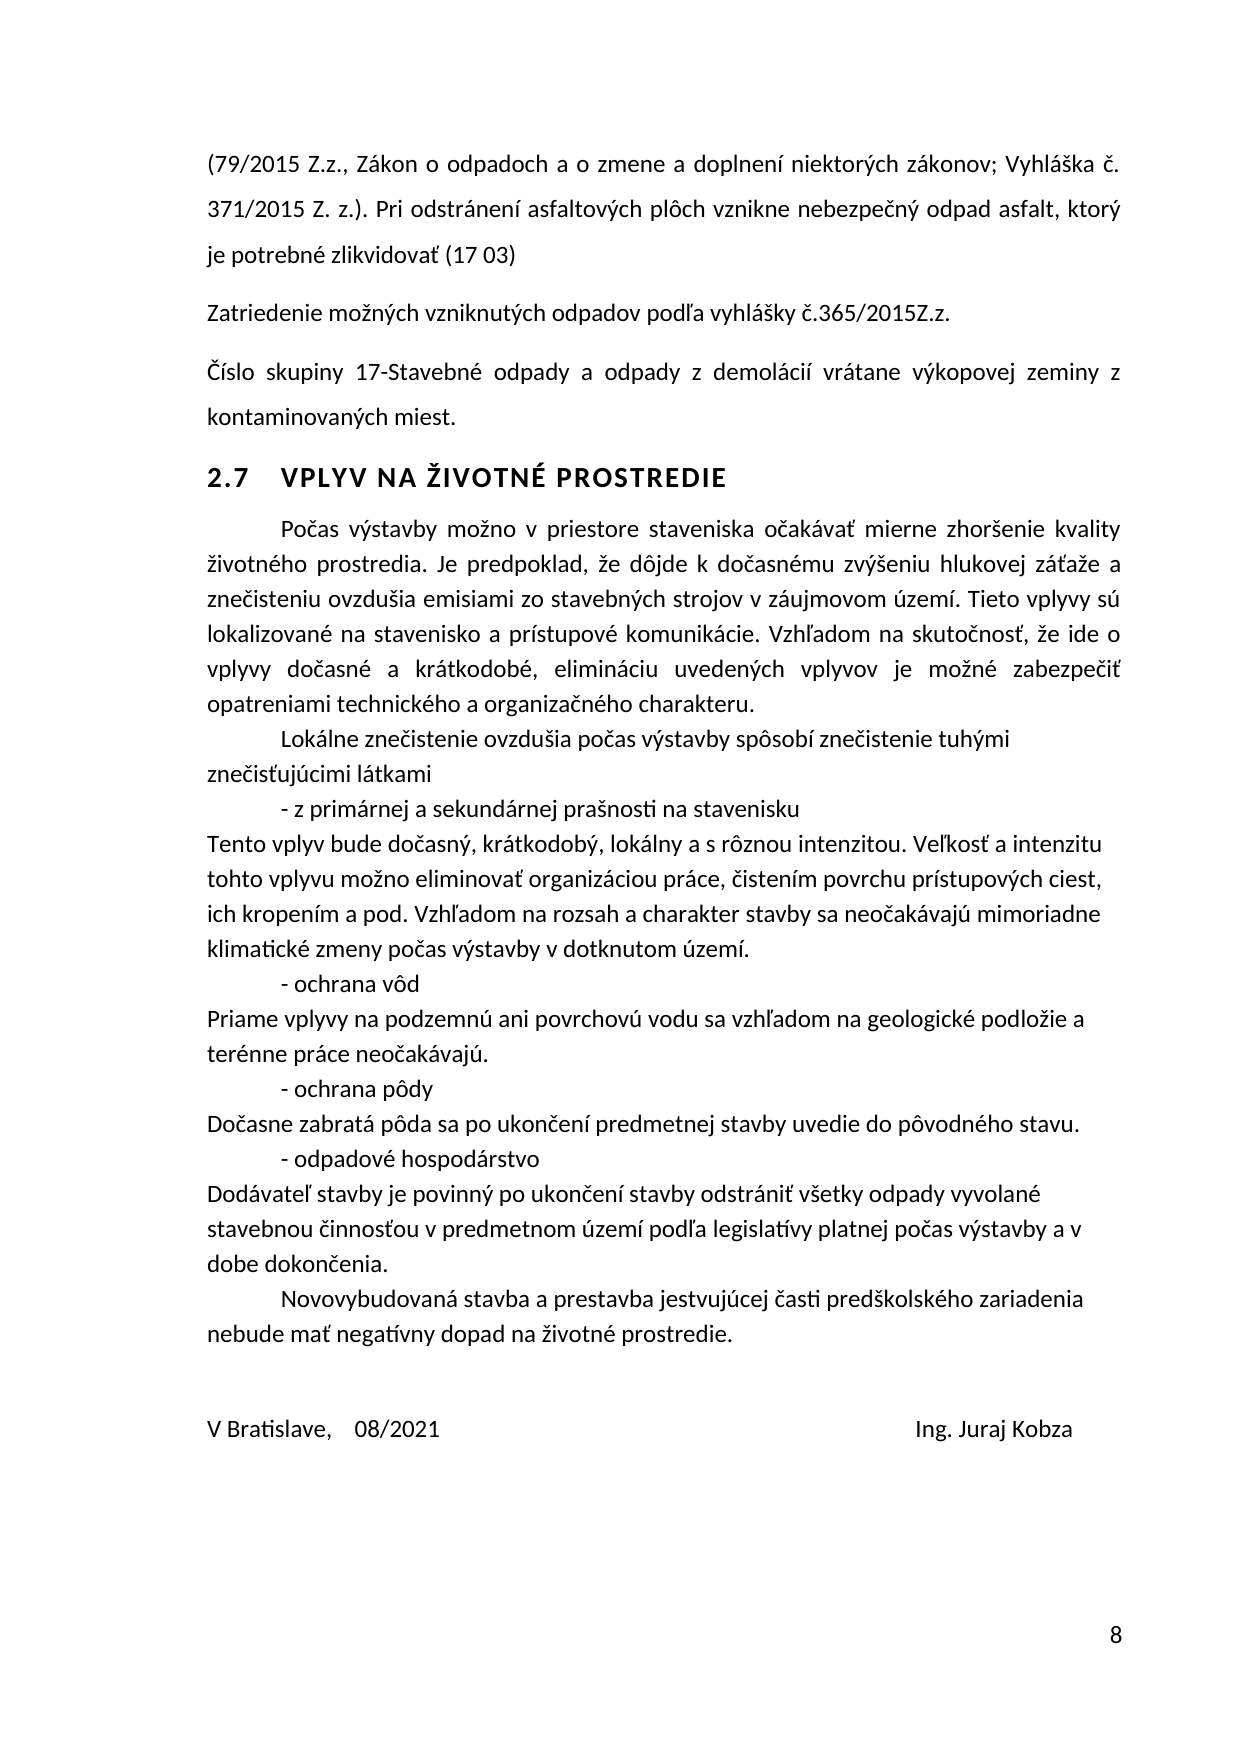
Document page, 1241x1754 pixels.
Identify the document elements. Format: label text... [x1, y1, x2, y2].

text Tento vplyv bude dočasný, krátkodobý, lokálny a s rôznou intenzitou. Veľkosť a intenzitu tohto vplyvu možno eliminovať organizáciou práce, čistením povrchu prístupových ciest, ich kropením a pod. Vzhľadom na rozsah a charakter stavby sa neočakávajú mimoriadne klimatické zmeny počas výstavby v dotknutom území. [207, 828, 1122, 963]
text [207, 148, 1122, 270]
text - z primárnej a sekundárnej prašnosti na stavenisku [207, 793, 1122, 823]
text Dodávateľ stavby je povinný po ukončení stavby odstrániť všetky odpady vyvolané stavebnou činnosťou v predmetnom území podľa legislatívy platnej počas výstavby a v dobe dokončenia. [207, 1178, 1122, 1278]
text Počas výstavby možno v priestore staveniska očakávať mierne zhoršenie kvality životného prostredia. Je predpoklad, že dôjde k dočasnému zvýšeniu hlukovej záťaže a znečisteniu ovzdušia emisiami zo stavebných strojov v záujmovom území. Tieto vplyvy sú lokalizované na stavenisko a prístupové komunikácie. Vzhľadom na skutočnosť, že ide o vplyvy dočasné a krátkodobé, elimináciu uvedených vplyvov je možné zabezpečiť opatreniami technického a organizačného charakteru. [207, 513, 1122, 718]
text Lokálne znečistenie ovzdušia počas výstavby spôsobí znečistenie tuhými znečisťujúcimi látkami [207, 723, 1122, 788]
text Dočasne zabratá pôda sa po ukončení predmetnej stavby uvedie do pôvodného stavu. [207, 1108, 1122, 1138]
text - ochrana vôd [207, 968, 1122, 998]
subtitle 2.7 Vplyv na životné prostredie [207, 459, 1122, 495]
text Novovybudovaná stavba a prestavba jestvujúcej časti predškolského zariadenia nebude mať negatívny dopad na životné prostredie. [207, 1283, 1122, 1348]
text - ochrana pôdy [207, 1073, 1122, 1103]
text - odpadové hospodárstvo [207, 1143, 1122, 1173]
text Zatriedenie možných vzniknutých odpadov podľa vyhlášky č.365/2015Z.z. [207, 297, 1122, 328]
text V Bratislave, 08/2021 Ing. Juraj Kobza [207, 1413, 1122, 1443]
text Číslo skupiny 17-Stavebné odpady a odpady z demolácií vrátane výkopovej zeminy z kontaminovaných miest. [207, 356, 1122, 432]
text Priame vplyvy na podzemnú ani povrchovú vodu sa vzhľadom na geologické podložie a terénne práce neočakávajú. [207, 1003, 1122, 1068]
